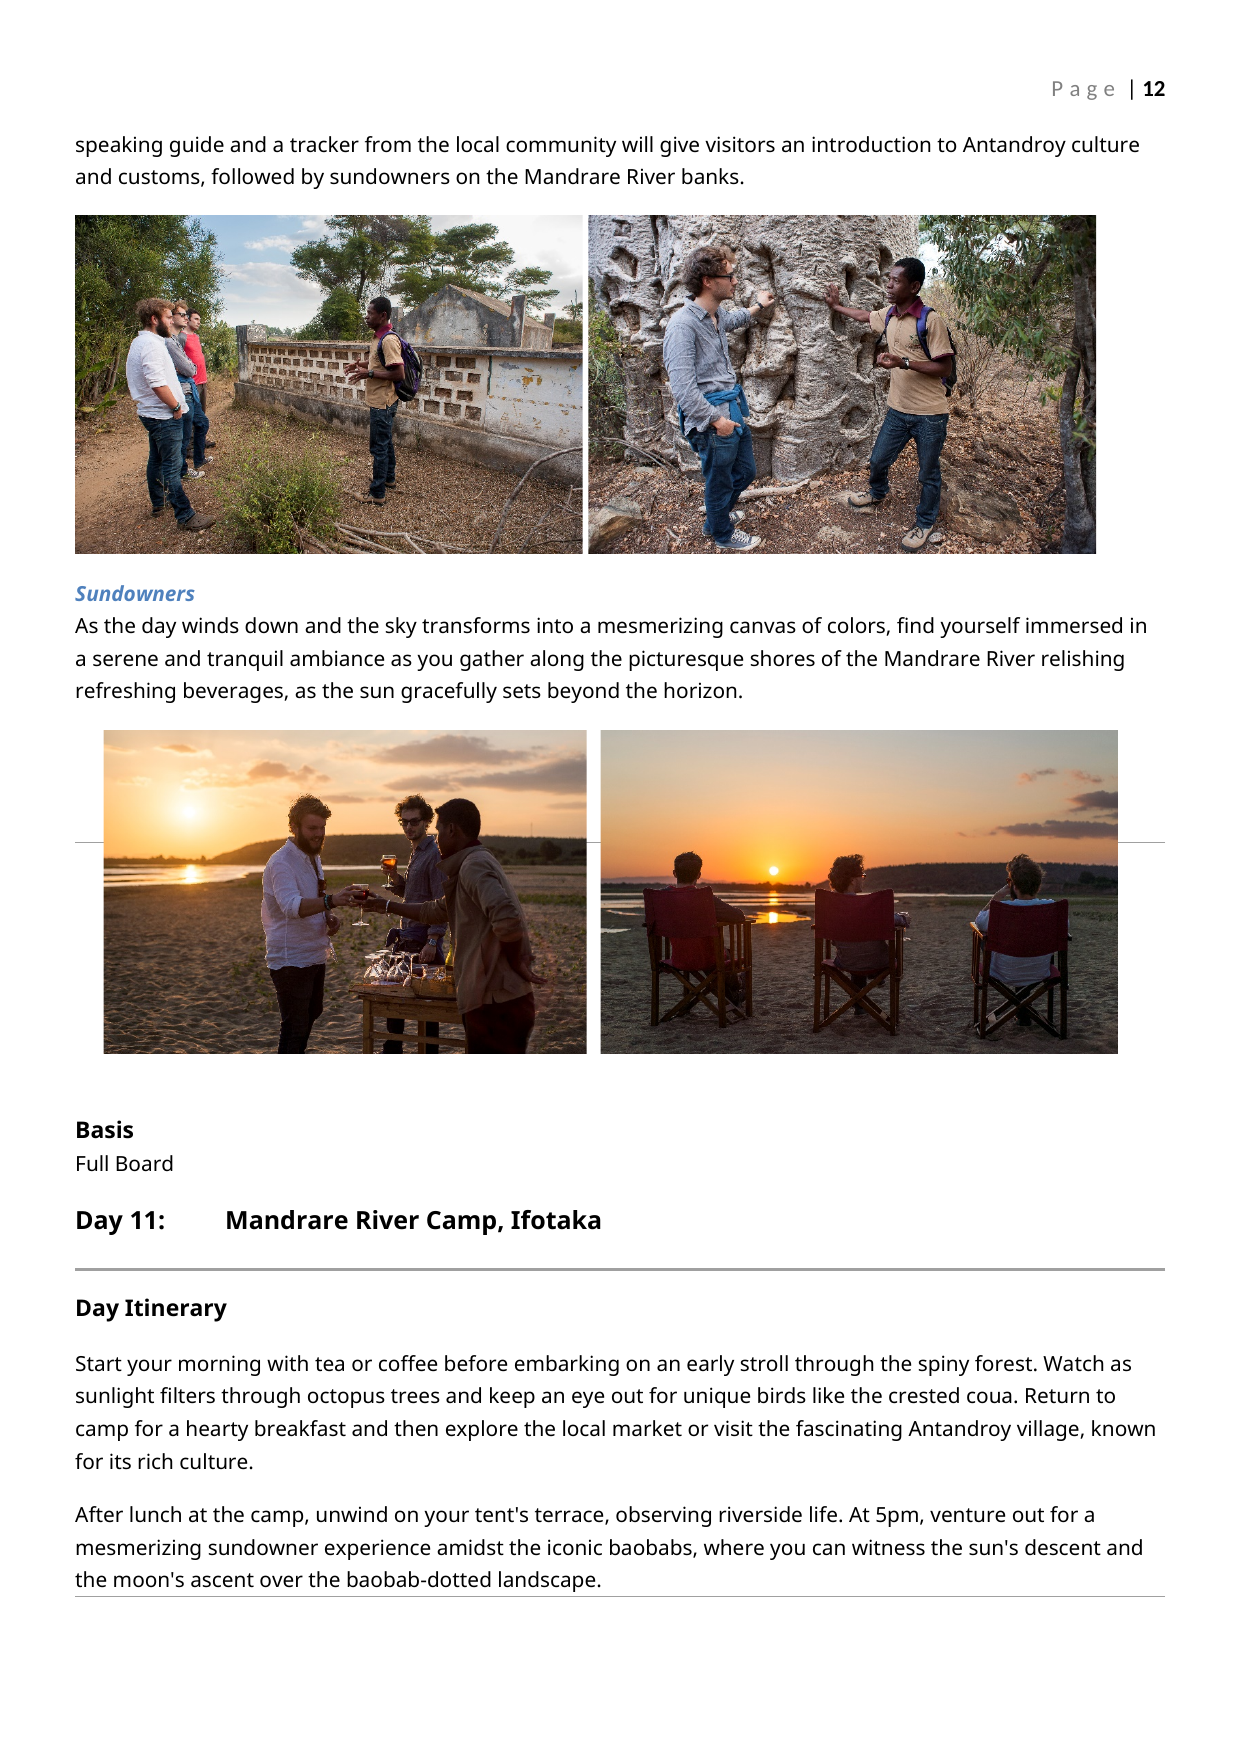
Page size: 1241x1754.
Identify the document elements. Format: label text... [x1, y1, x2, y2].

picture [599, 730, 1118, 1053]
subtitle Sundowners [75, 579, 1165, 607]
picture [588, 215, 1097, 554]
text Start your morning with tea or coffee before embarking on an early stroll through the spiny forest. Watch as sunlight filters through octopus trees and keep an eye out for unique birds like the crested coua. Return to camp for a hearty breakfast and then explore the local market or visit the fascinating Antandroy village, known for its rich culture. [75, 1349, 1165, 1475]
subtitle Basis Full Board [75, 868, 1165, 1178]
subtitle Day 11: Mandrare River Camp, Ifotaka [75, 1203, 1165, 1237]
picture [75, 215, 583, 554]
subtitle Day Itinerary [75, 1292, 1165, 1323]
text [75, 130, 1165, 191]
text As the day winds down and the sky transforms into a mesmerizing canvas of colors, find yourself immersed in a serene and tranquil ambiance as you gather along the picturesque shores of the Mandrare River relishing refreshing beverages, as the sun gracefully sets beyond the horizon. [75, 611, 1165, 705]
picture [102, 730, 587, 1053]
text After lunch at the camp, unwind on your tent's terrace, observing riverside life. At 5pm, venture out for a mesmerizing sundowner experience amidst the iconic baobabs, where you can witness the sun's descent and the moon's ascent over the baobab-dotted landscape. [75, 1500, 1165, 1596]
